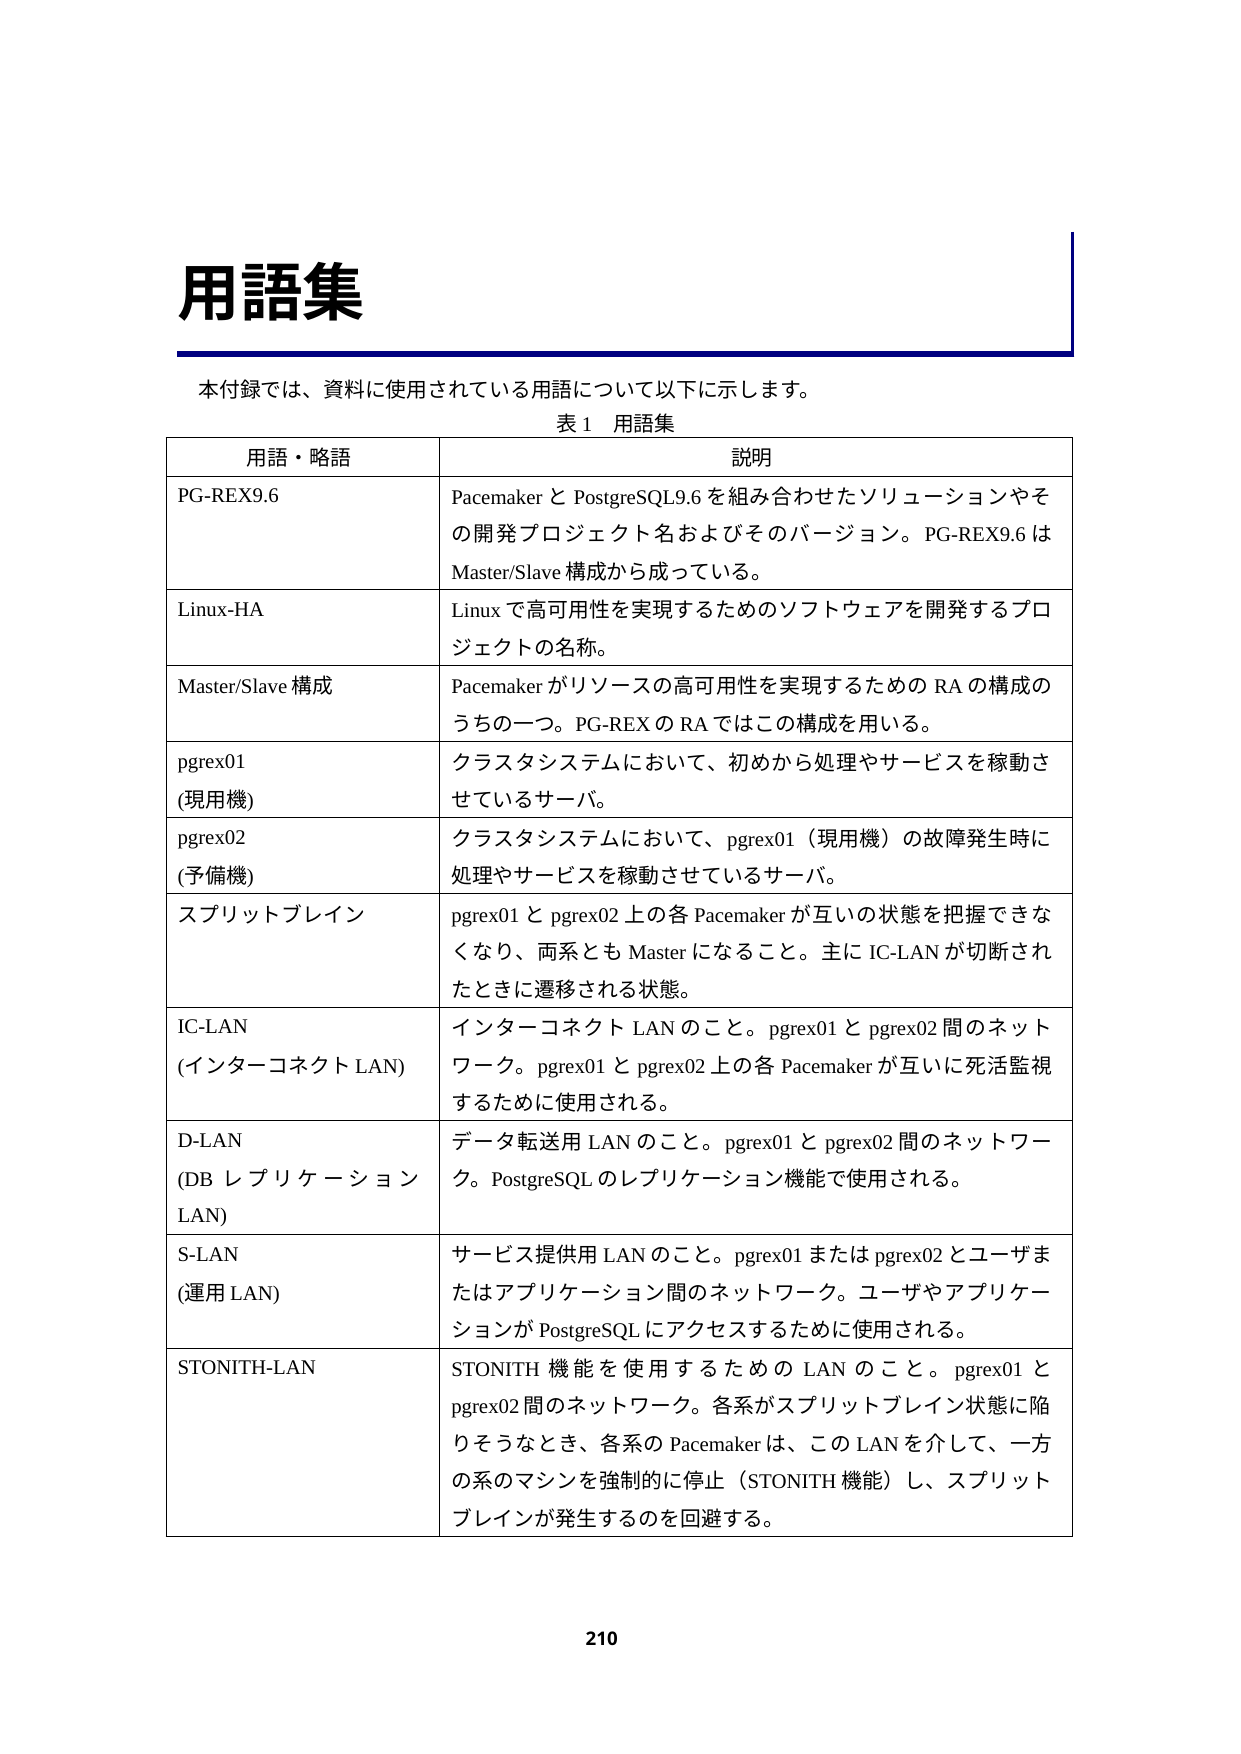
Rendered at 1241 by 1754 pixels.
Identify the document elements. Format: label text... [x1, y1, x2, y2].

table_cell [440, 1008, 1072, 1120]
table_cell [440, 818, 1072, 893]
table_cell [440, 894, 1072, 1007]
text 表 1 用語集 [177, 407, 1054, 437]
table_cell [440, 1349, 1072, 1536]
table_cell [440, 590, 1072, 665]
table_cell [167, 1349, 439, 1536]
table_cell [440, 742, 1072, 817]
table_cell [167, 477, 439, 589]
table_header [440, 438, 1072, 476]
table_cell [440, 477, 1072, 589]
list 用語集 [177, 232, 1071, 351]
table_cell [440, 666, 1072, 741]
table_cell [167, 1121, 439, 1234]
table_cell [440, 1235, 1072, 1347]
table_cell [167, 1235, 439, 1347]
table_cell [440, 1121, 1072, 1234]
text 本付録では、資料に使用されている用語について以下に示します。 [177, 369, 1054, 407]
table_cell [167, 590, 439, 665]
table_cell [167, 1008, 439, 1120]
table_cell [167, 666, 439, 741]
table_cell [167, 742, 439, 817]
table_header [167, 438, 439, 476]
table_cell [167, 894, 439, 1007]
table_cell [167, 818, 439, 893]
